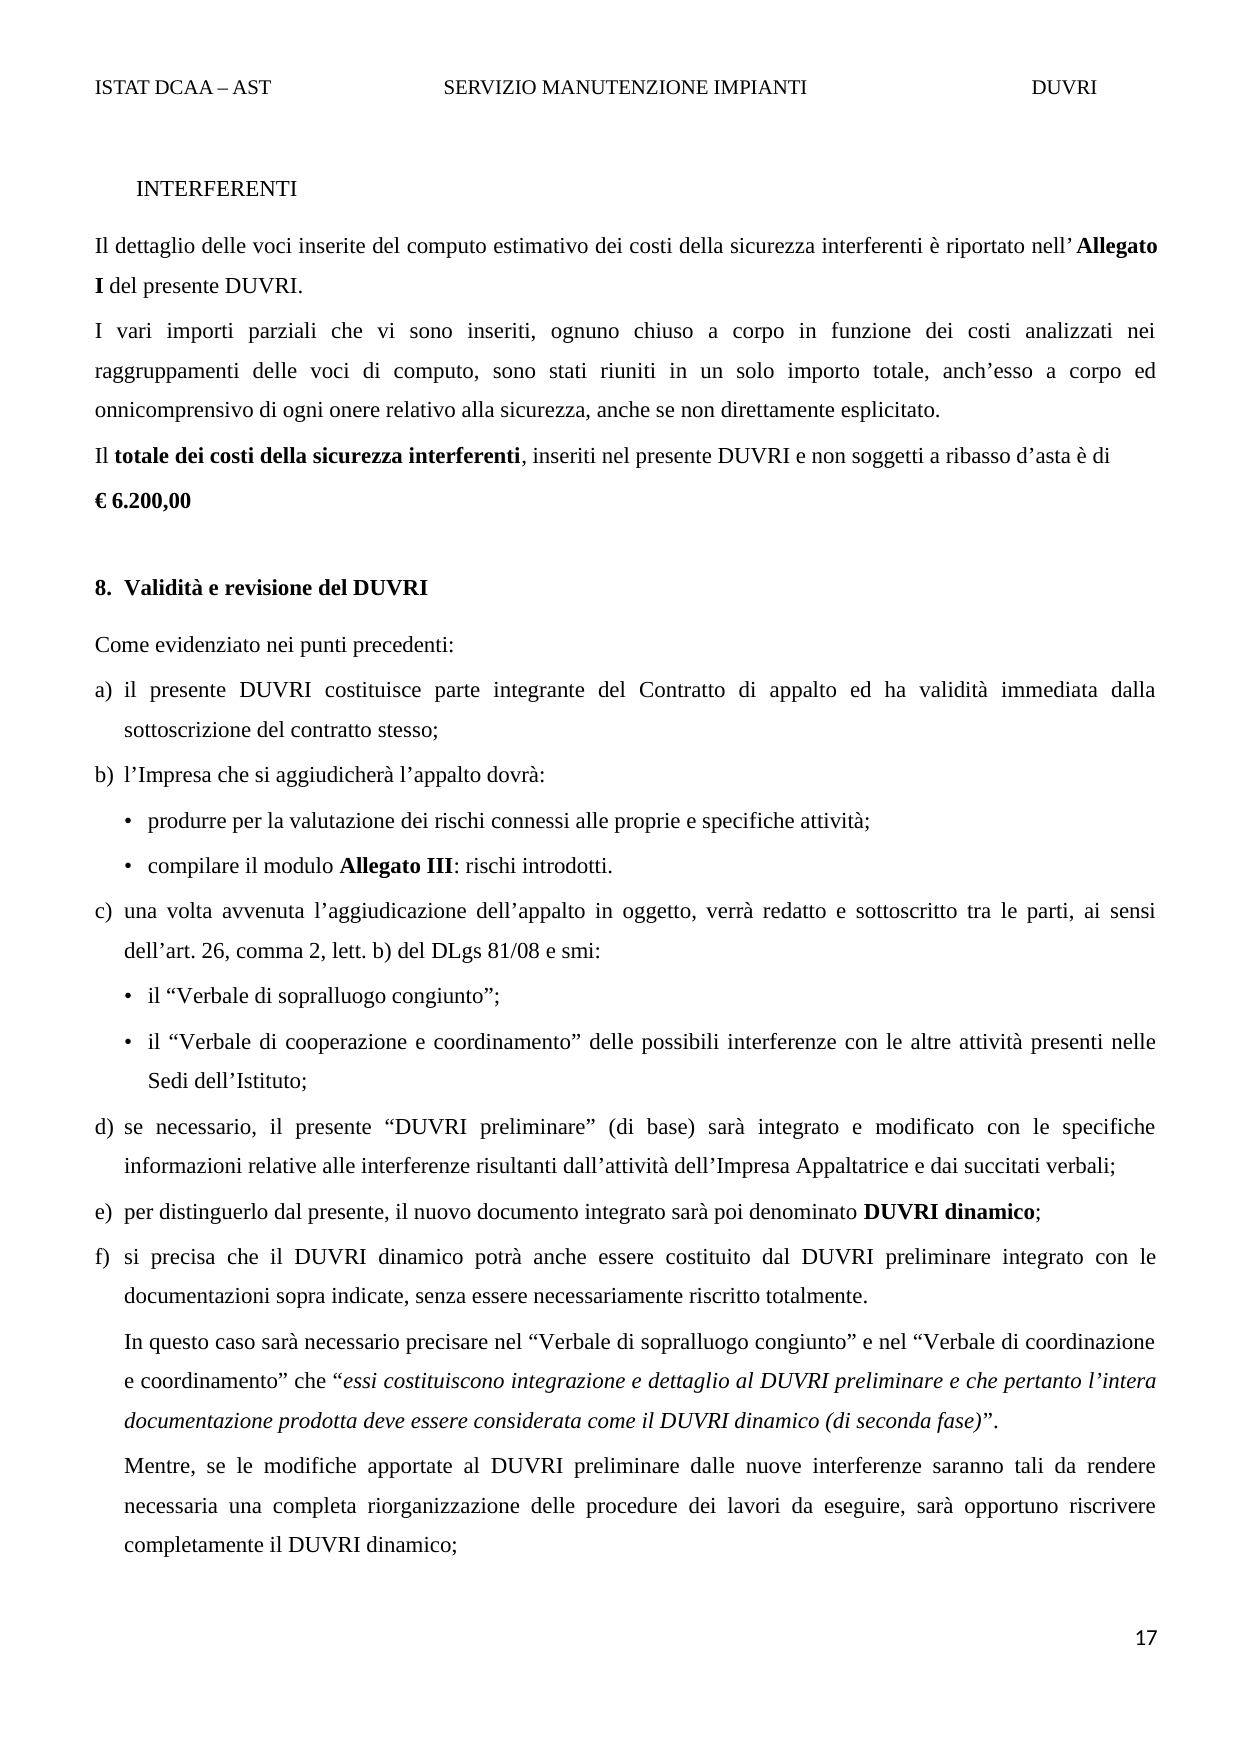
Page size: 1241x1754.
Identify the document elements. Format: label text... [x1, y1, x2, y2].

text • compilare il modulo Allegato III: rischi introdotti. [124, 852, 1157, 878]
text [94, 175, 1157, 202]
text a) il presente DUVRI costituisce parte integrante del Contratto di appalto ed ha validità immediata dalla sottoscrizione del contratto stesso; [94, 676, 1157, 742]
text • il “Verbale di sopralluogo congiunto”; [124, 982, 1157, 1009]
text e) per distinguerlo dal presente, il nuovo documento integrato sarà poi denominato DUVRI dinamico; [94, 1198, 1157, 1224]
text f) si precisa che il DUVRI dinamico potrà anche essere costituito dal DUVRI preliminare integrato con le documentazioni sopra indicate, senza essere necessariamente riscritto totalmente. [94, 1243, 1157, 1309]
text • produrre per la valutazione dei rischi connessi alle proprie e specifiche attività; [124, 807, 1157, 833]
text • il “Verbale di cooperazione e coordinamento” delle possibili interferenze con le altre attività presenti nelle Sedi dell’Istituto; [124, 1028, 1157, 1094]
text In questo caso sarà necessario precisare nel “Verbale di sopralluogo congiunto” e nel “Verbale di coordinazione e coordinamento” che “essi costituiscono integrazione e dettaglio al DUVRI preliminare e che pertanto l’intera documentazione prodotta deve essere considerata come il DUVRI dinamico (di seconda fase)”. [124, 1328, 1157, 1433]
text d) se necessario, il presente “DUVRI preliminare” (di base) sarà integrato e modificato con le specifiche informazioni relative alle interferenze risultanti dall’attività dell’Impresa Appaltatrice e dai succitati verbali; [94, 1113, 1157, 1179]
text Il dettaglio delle voci inserite del computo estimativo dei costi della sicurezza interferenti è riportato nell’Allegato I del presente DUVRI. [94, 232, 1157, 298]
text c) una volta avvenuta l’aggiudicazione dell’appalto in oggetto, verrà redatto e sottoscritto tra le parti, ai sensi dell’art. 26, comma 2, lett. b) del DLgs 81/08 e smi: [94, 898, 1157, 963]
text b) l’Impresa che si aggiudicherà l’appalto dovrà: [94, 761, 1157, 788]
text Il totale dei costi della sicurezza interferenti, inseriti nel presente DUVRI e non soggetti a ribasso d’asta è di [94, 442, 1157, 468]
text Mentre, se le modifiche apportate al DUVRI preliminare dalle nuove interferenze saranno tali da rendere necessaria una completa riorganizzazione delle procedure dei lavori da eseguire, sarà opportuno riscrivere completamente il DUVRI dinamico; [124, 1452, 1157, 1558]
text € 6.200,00 [94, 487, 1157, 513]
text I vari importi parziali che vi sono inseriti, ognuno chiuso a corpo in funzione dei costi analizzati nei raggruppamenti delle voci di computo, sono stati riuniti in un solo importo totale, anch’esso a corpo ed onnicomprensivo di ogni onere relativo alla sicurezza, anche se non direttamente esplicitato. [94, 317, 1157, 423]
text 8. Validità e revisione del DUVRI [94, 574, 1157, 600]
text Come evidenziato nei punti precedenti: [94, 631, 1157, 657]
